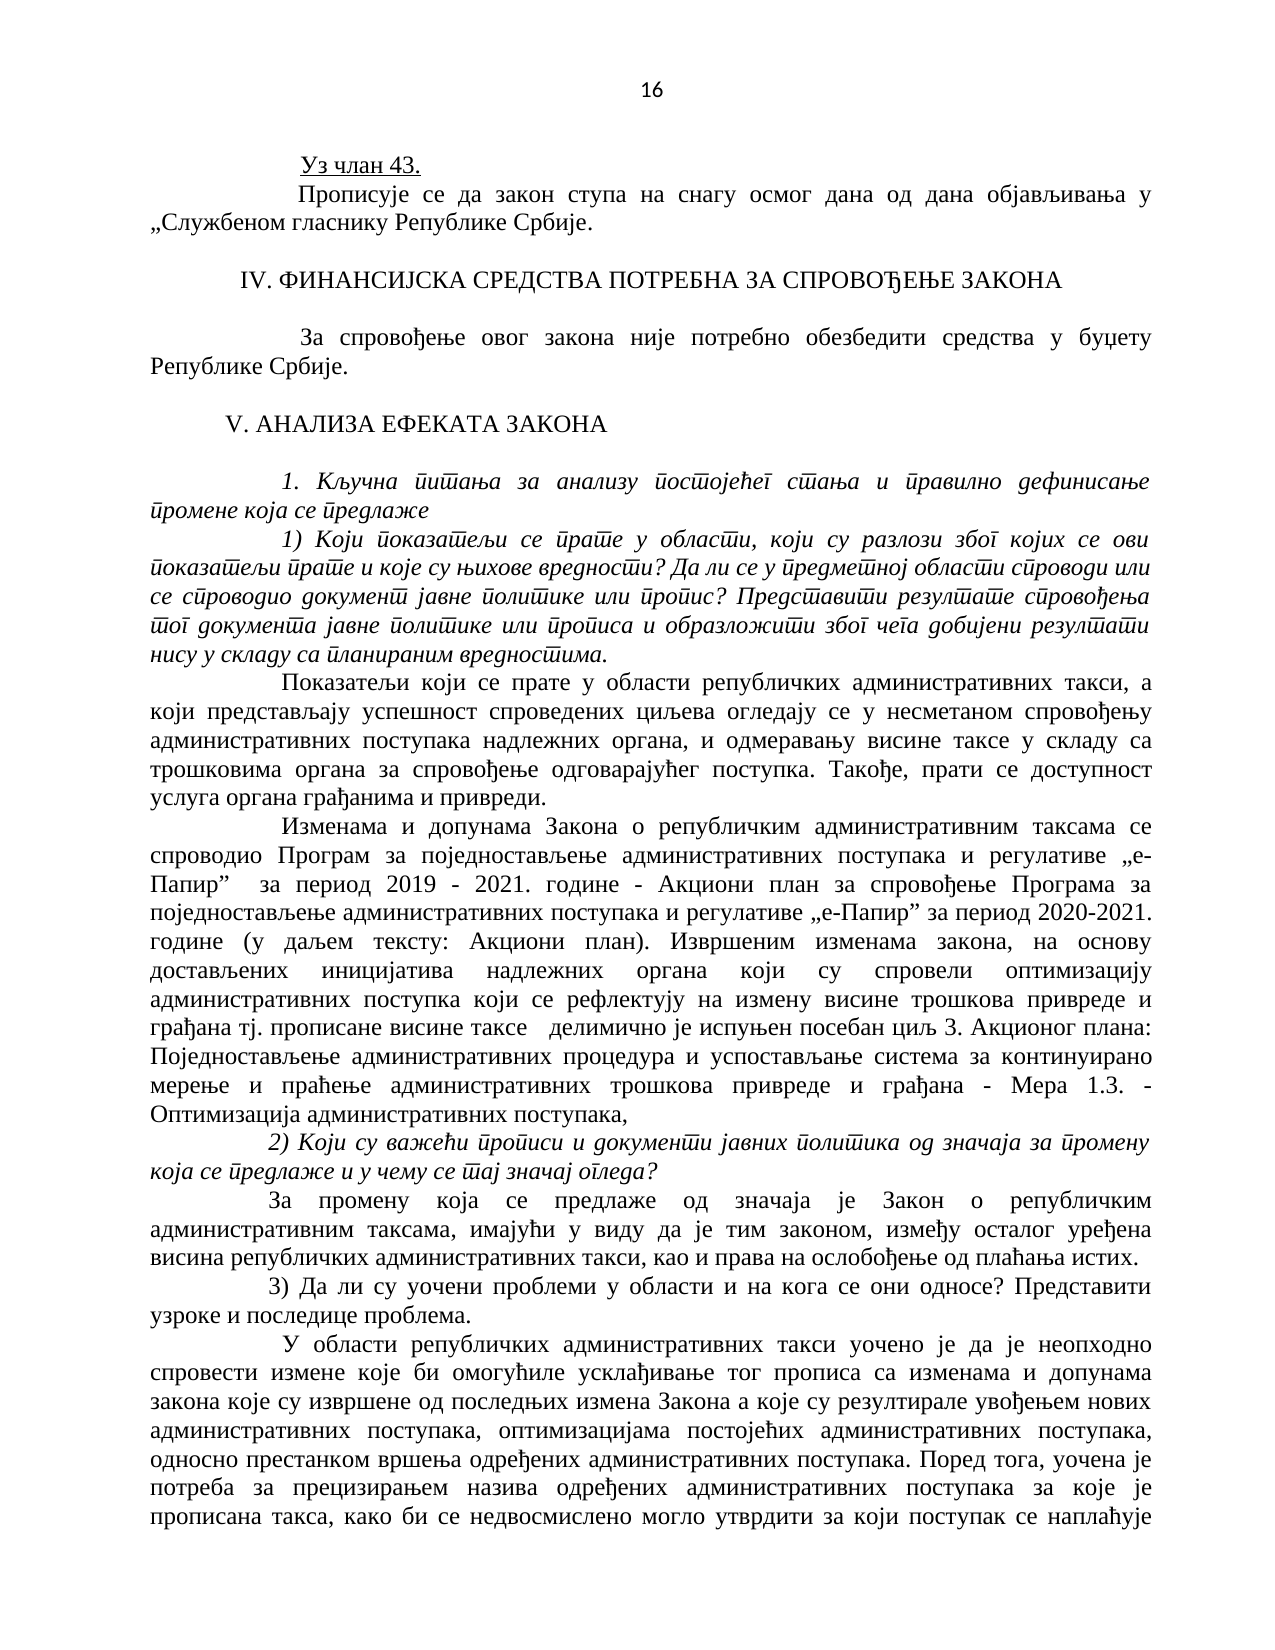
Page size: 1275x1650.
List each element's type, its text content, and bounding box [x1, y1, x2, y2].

text 2) Који су важећи прописи и документи јавних политика од значаја за промену која се предлаже и у чему се тај значај огледа? [150, 1127, 1153, 1185]
text Изменама и допунама Закона о републичким административним таксама се спроводио Програм за поједностављење административних поступака и регулативе „е-Папир” за период 2019 - 2021. године - Акциони план за спровођење Програма за поједностављење административних поступака и регулативе „е-Папир” за период 2020-2021. године (у даљем тексту: Акциони план). Извршеним изменама закона, на основу достављених иницијатива надлежних органа који су спровели оптимизацију административних поступка који се рефлектују на измену висине трошкова привреде и грађана тј. прописане висине таксе делимично је испуњен посебан циљ 3. Акционог плана: Поједностављење административних процедура и успостављање система за континуирано мерење и праћење административних трошкова привреде и грађана - Мера 1.3. - Оптимизација административних поступака, [150, 811, 1153, 1127]
text За промену која се предлаже од значаја је Закон о републичким административним таксама, имајући у виду да је тим законом, између осталог уређена висина републичких административних такси, као и права на ослобођење од плаћања истих. [150, 1185, 1153, 1271]
text Уз члан 43. [150, 150, 1153, 179]
text 1) Који показатељи се прате у области, који су разлози због којих се ови показатељи прате и које су њихове вредности? Да ли се у предметној области спроводи или се спроводио документ јавне политике или пропис? Представити резултате спровођења тог документа јавне политике или прописа и образложити због чега добијени резултати нису у складу са планираним вредностима. [150, 524, 1153, 667]
text За спровођење овог закона није потребно обезбедити средства у буџету Републике Србије. [150, 322, 1153, 380]
text Показатељи који се прате у области републичких административних такси, а који представљају успешност спроведених циљева огледају се у несметаном спровођењу административних поступака надлежних органа, и одмеравању висине таксе у складу са трошковима органа за спровођење одговарајућег поступка. Такође, прати се доступност услуга органа грађанима и привреди. [150, 667, 1153, 811]
text IV. ФИНАНСИЈСКА СРЕДСТВА ПОТРЕБНА ЗА СПРОВОЂЕЊЕ ЗАКОНА [150, 265, 1153, 294]
text V. АНАЛИЗА ЕФЕКАТА ЗАКОНА [150, 409, 1153, 437]
text 1. Кључна питања за анализу постојећег стања и правилно дефинисање промене која се предлаже [150, 466, 1153, 524]
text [150, 1329, 1153, 1530]
text 3) Да ли су уочени проблеми у области и на кога се они односе? Представити узроке и последице проблема. [150, 1271, 1153, 1329]
text Прописује се да закон ступа на снагу осмог дана од дана објављивања у „Службеном гласнику Републике Србије. [150, 179, 1153, 236]
